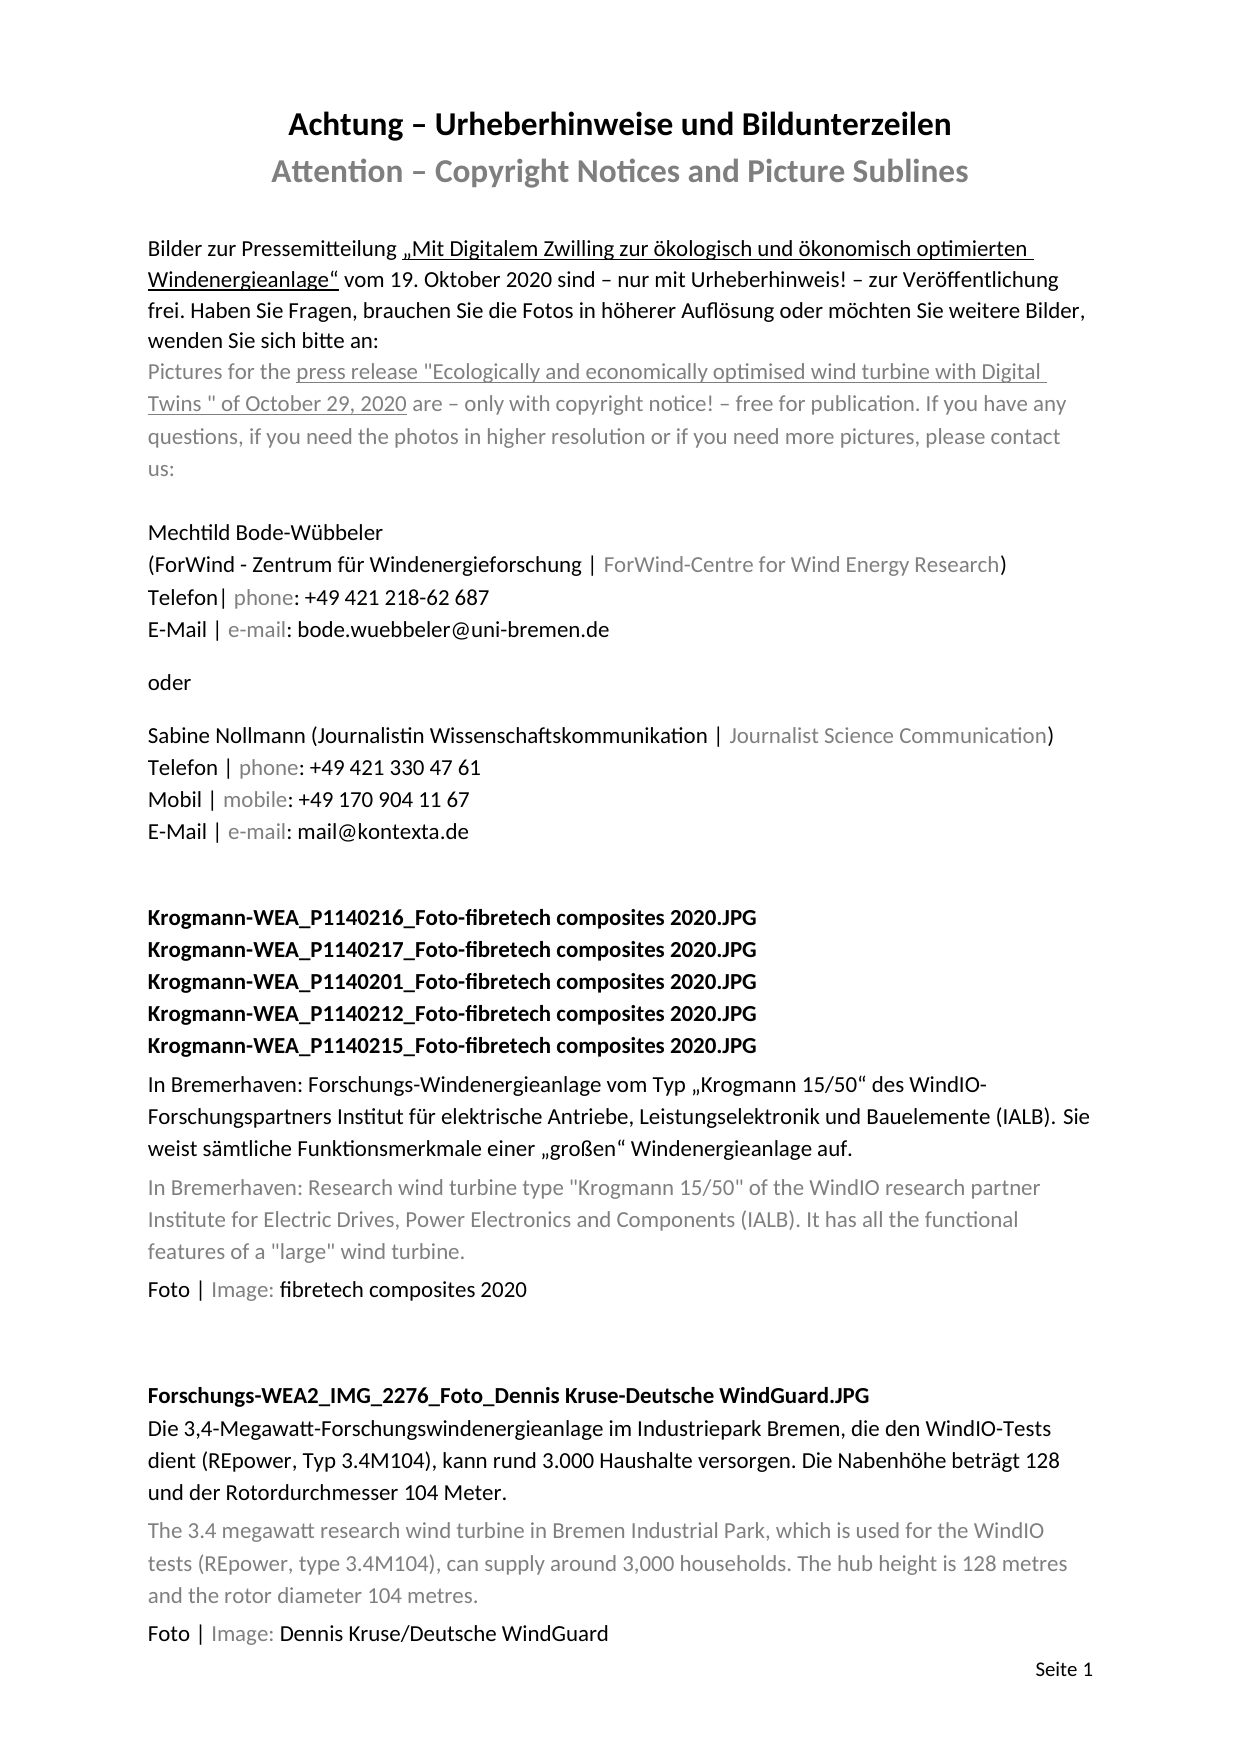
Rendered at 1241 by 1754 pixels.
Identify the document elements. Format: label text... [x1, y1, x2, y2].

text Krogmann-WEA_P1140216_Foto-fibretech composites 2020.JPG Krogmann-WEA_P1140217_Foto-fibretech composites 2020.JPG Krogmann-WEA_P1140201_Foto-fibretech composites 2020.JPG Krogmann-WEA_P1140212_Foto-fibretech composites 2020.JPG Krogmann-WEA_P1140215_Foto-fibretech composites 2020.JPG [148, 903, 1093, 1059]
text Forschungs-WEA2_IMG_2276_Foto_Dennis Kruse-Deutsche WindGuard.JPG [148, 1382, 1093, 1409]
text Sabine Nollmann (Journalistin Wissenschaftskommunikation | Journalist Science Communication) Telefon | phone: +49 421 330 47 61 Mobil | mobile: +49 170 904 11 67 E-Mail | e-mail: mail@kontexta.de [148, 721, 1093, 846]
text Achtung – Urheberhinweise und Bildunterzeilen Attention – Copyright Notices and Picture Sublines [148, 103, 1093, 191]
text In Bremerhaven: Forschungs-Windenergieanlage vom Typ „Krogmann 15/50“ des WindIO-Forschungspartners Institut für elektrische Antriebe, Leistungselektronik und Bauelemente (IALB). Sie weist sämtliche Funktionsmerkmale einer „großen“ Windenergieanlage auf. [148, 1070, 1093, 1162]
text In Bremerhaven: Research wind turbine type "Krogmann 15/50" of the WindIO research partner Institute for Electric Drives, Power Electronics and Components (IALB). It has all the functional features of a "large" wind turbine. [148, 1173, 1093, 1265]
text Mechtild Bode-Wübbeler (ForWind - Zentrum für Windenergieforschung | ForWind-Centre for Wind Energy Research) Telefon| phone: +49 421 218-62 687 E-Mail | e-mail: bode.wuebbeler@uni-bremen.de [148, 518, 1093, 643]
text Pictures for the press release "Ecologically and economically optimised wind turbine with Digital Twins " of October 29, 2020 are – only with copyright notice! – free for publication. If you have any questions, if you need the photos in higher resolution or if you need more pictures, please contact us: [148, 357, 1093, 482]
text Foto | Image: fibretech composites 2020 [148, 1276, 1093, 1303]
text oder [148, 668, 1093, 696]
text Die 3,4-Megawatt-Forschungswindenergieanlage im Industriepark Bremen, die den WindIO-Tests dient (REpower, Typ 3.4M104), kann rund 3.000 Haushalte versorgen. Die Nabenhöhe beträgt 128 und der Rotordurchmesser 104 Meter. [148, 1414, 1093, 1506]
text The 3.4 megawatt research wind turbine in Bremen Industrial Park, which is used for the WindIO tests (REpower, type 3.4M104), can supply around 3,000 households. The hub height is 128 metres and the rotor diameter 104 metres. [148, 1517, 1093, 1609]
text Bilder zur Pressemitteilung „Mit Digitalem Zwilling zur ökologisch und ökonomisch optimierten Windenergieanlage“ vom 19. Oktober 2020 sind – nur mit Urheberhinweis! – zur Veröffentlichung frei. Haben Sie Fragen, brauchen Sie die Fotos in höherer Auflösung oder möchten Sie weitere Bilder, wenden Sie sich bitte an: [148, 234, 1093, 355]
text Foto | Image: Dennis Kruse/Deutsche WindGuard [148, 1619, 1093, 1647]
